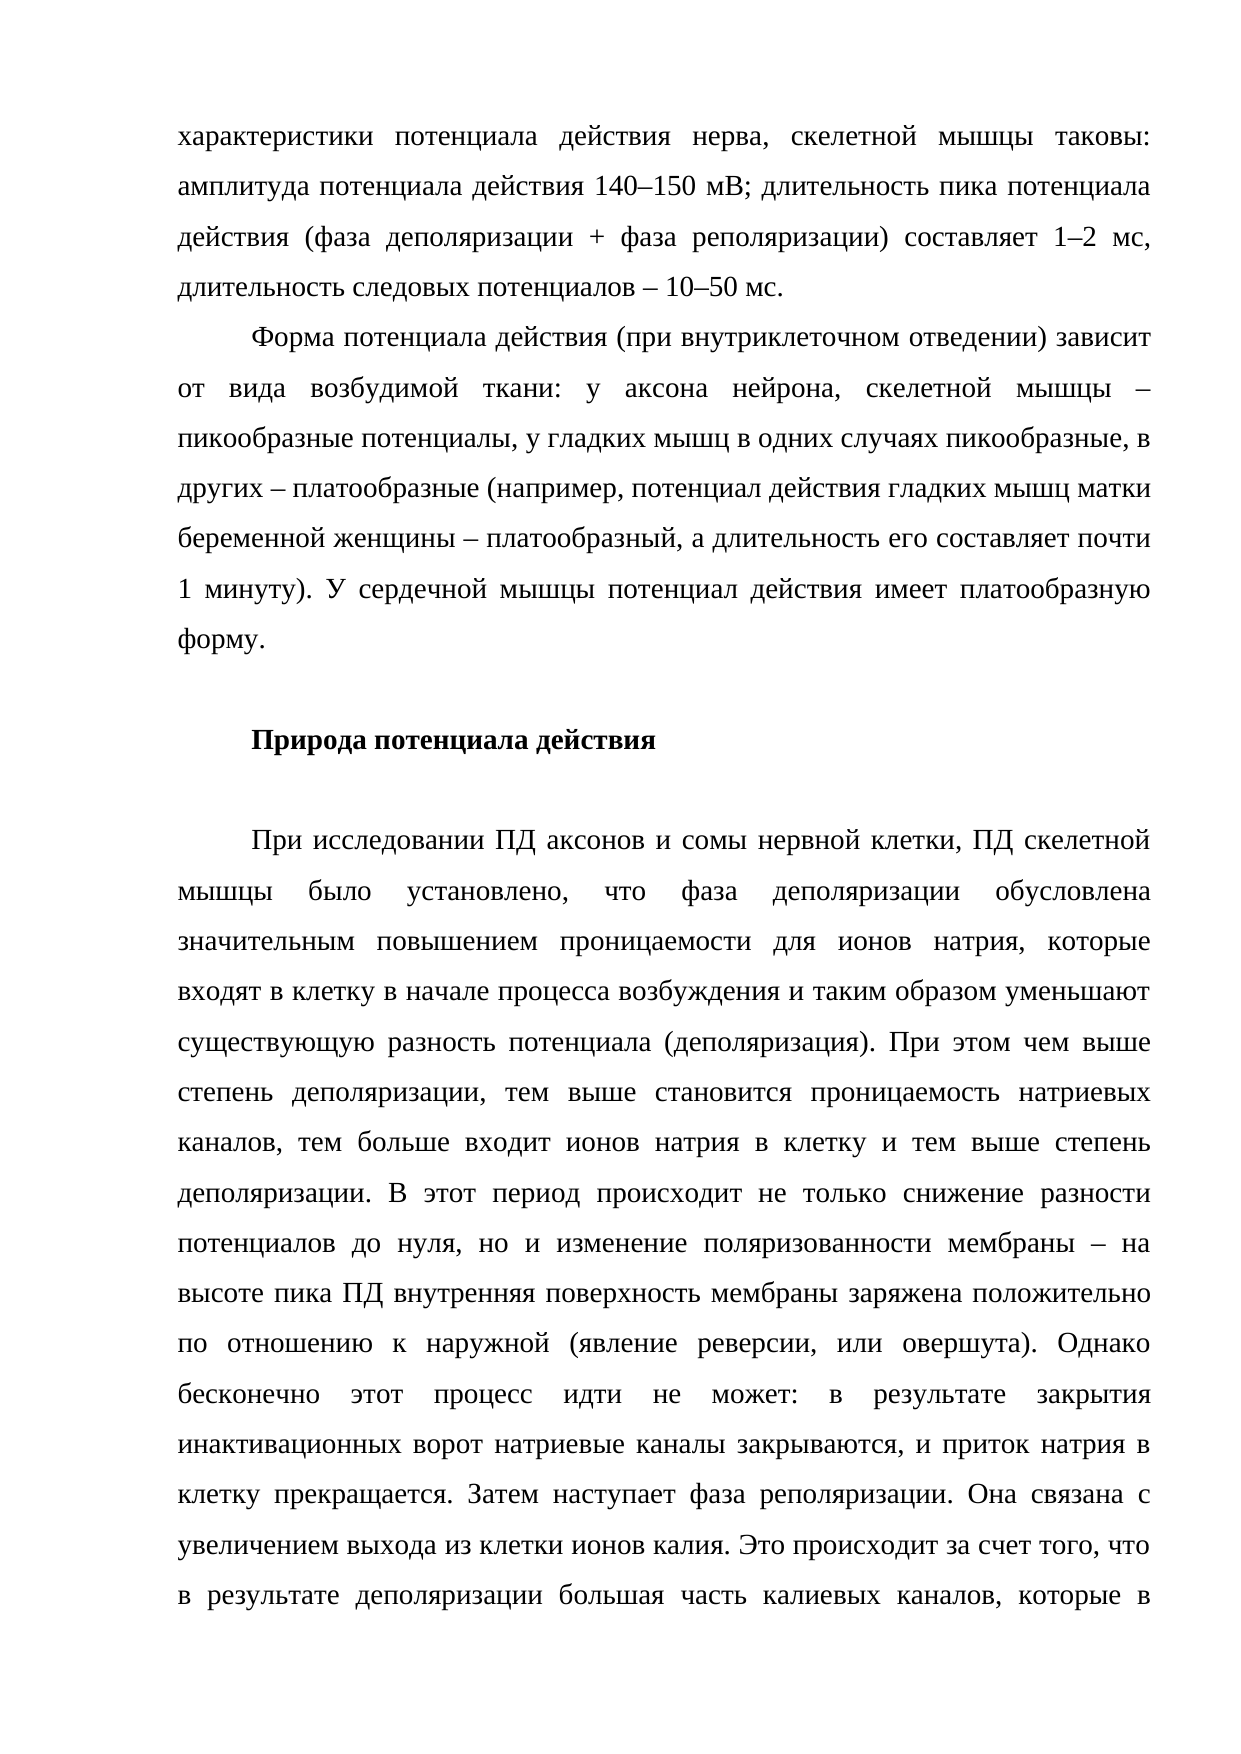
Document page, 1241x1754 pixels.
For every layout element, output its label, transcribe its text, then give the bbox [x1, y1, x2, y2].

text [177, 118, 1152, 303]
text Природа потенциала действия [177, 722, 1152, 755]
text Форма потенциала действия (при внутриклеточном отведении) зависит от вида возбудимой ткани: у аксона нейрона, скелетной мышцы – пикообразные потенциалы, у гладких мышц в одних случаях пикообразные, в других – платообразные (например, потенциал действия гладких мышц матки беременной женщины – платообразный, а длительность его составляет почти 1 минуту). У сердечной мышцы потенциал действия имеет платообразную форму. [177, 319, 1152, 655]
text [177, 822, 1152, 1611]
